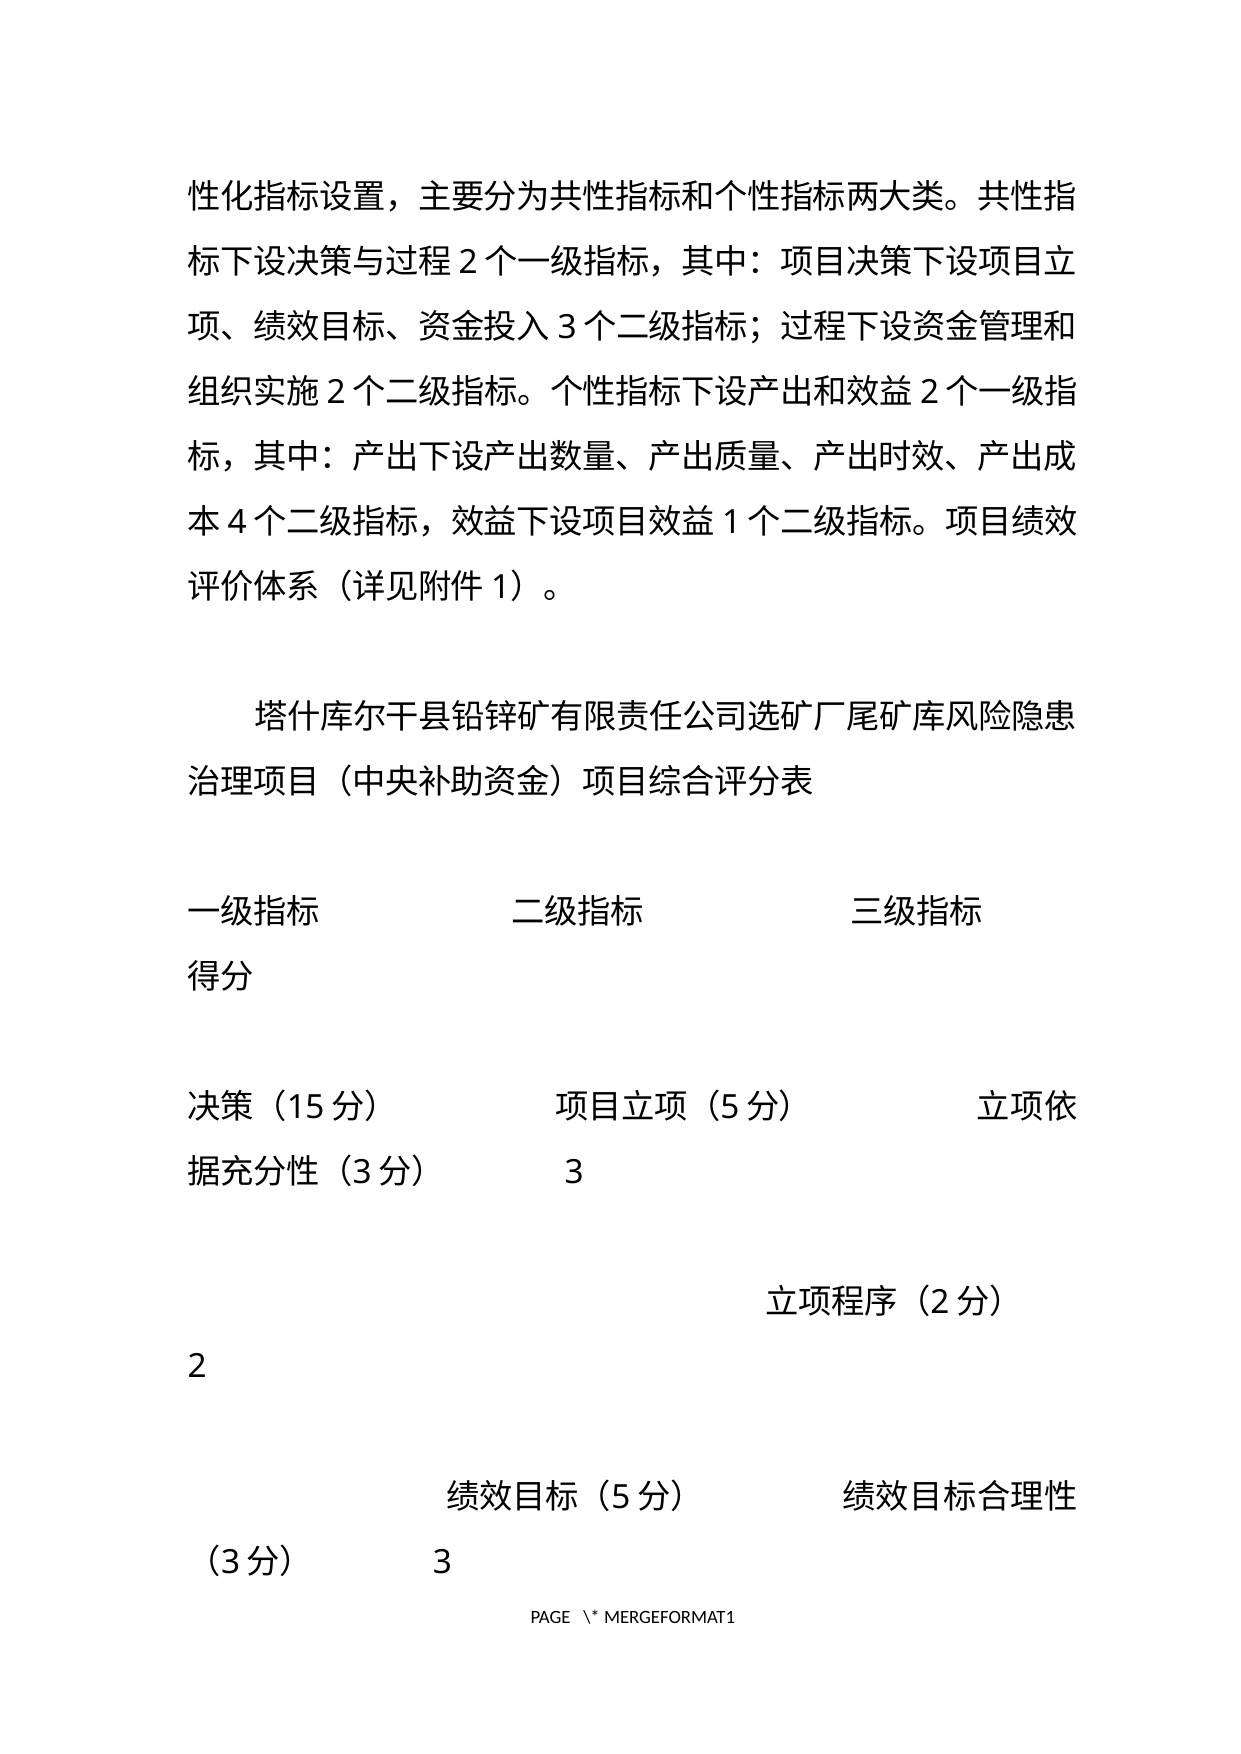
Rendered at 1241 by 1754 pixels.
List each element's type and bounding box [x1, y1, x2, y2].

text [187, 162, 1078, 1592]
